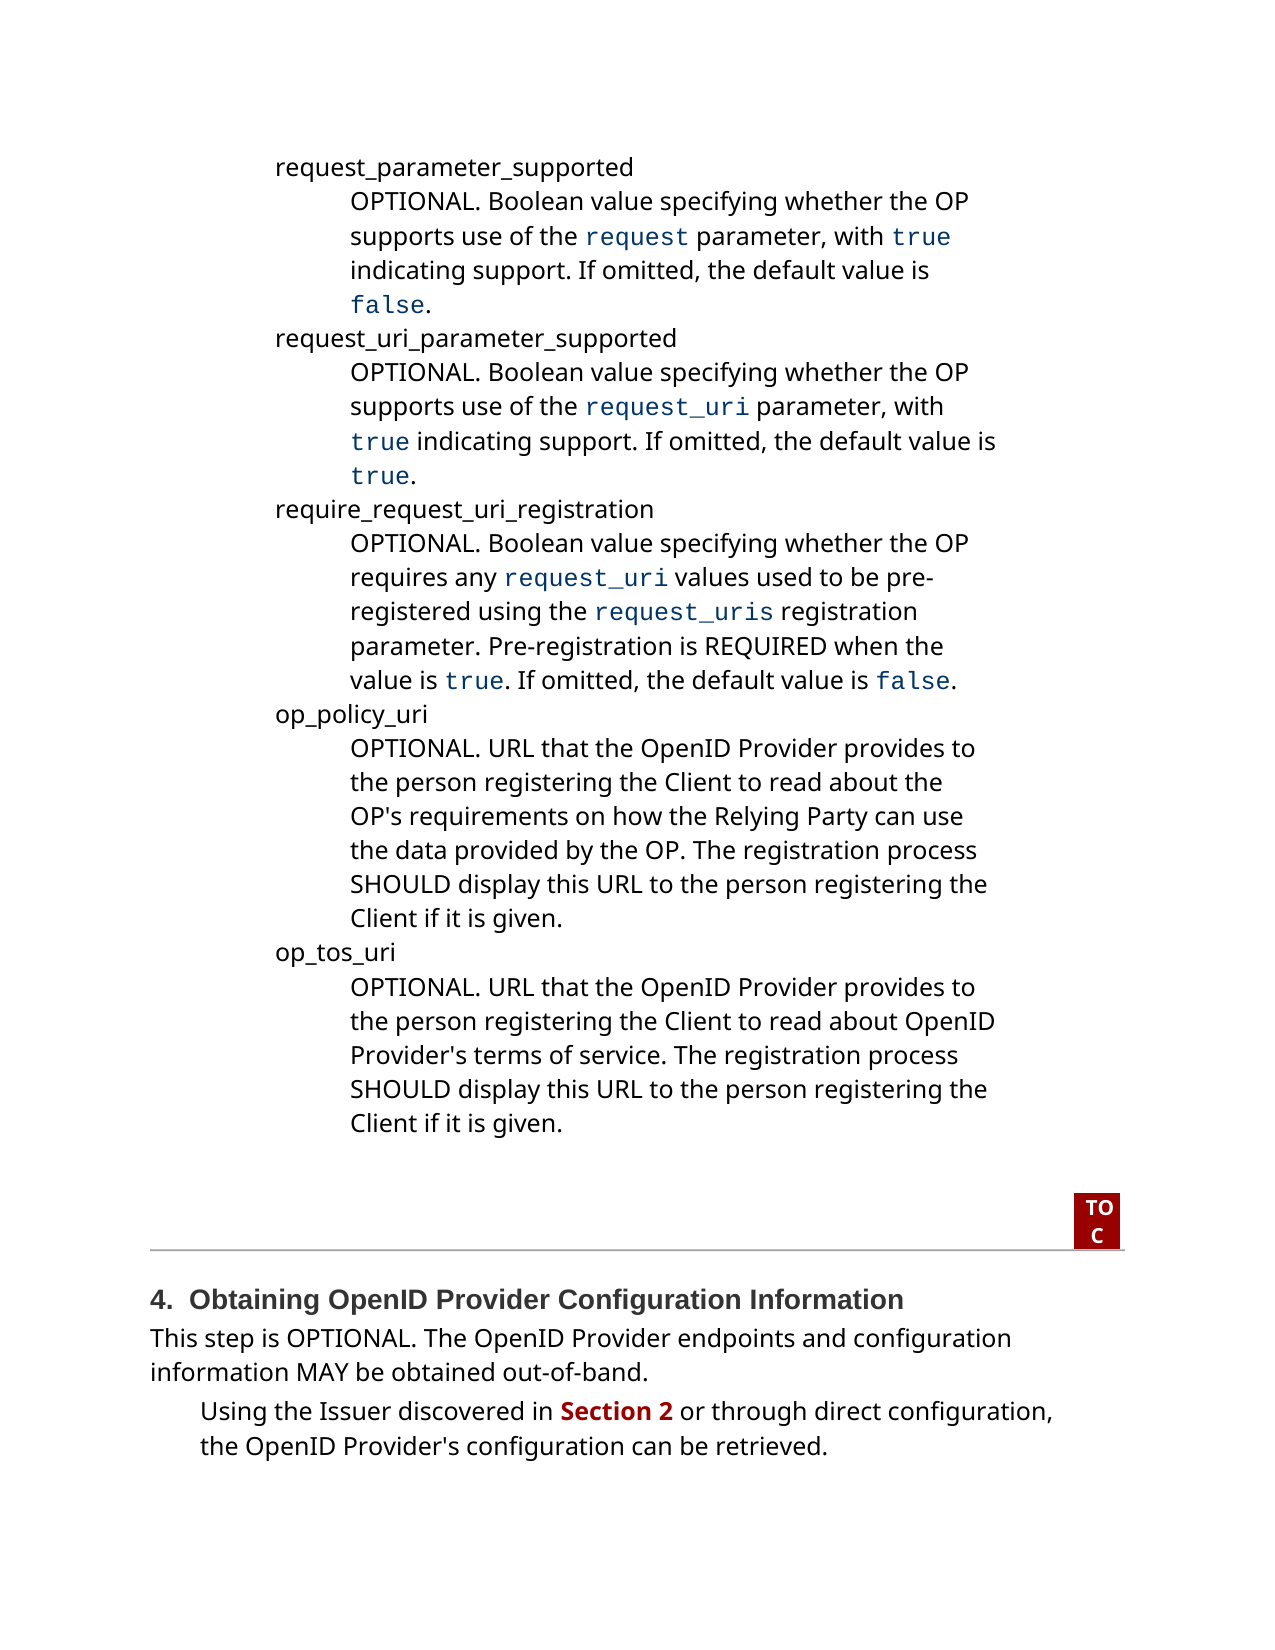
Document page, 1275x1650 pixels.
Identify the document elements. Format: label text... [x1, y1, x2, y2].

text This step is OPTIONAL. The OpenID Provider endpoints and configuration information MAY be obtained out-of-band. [150, 1321, 1075, 1389]
text op_tos_uri [275, 935, 1000, 969]
text OPTIONAL. Boolean value specifying whether the OP supports use of the request parameter, with true indicating support. If omitted, the default value is false. [350, 184, 1000, 321]
text OPTIONAL. Boolean value specifying whether the OP supports use of the request_uri parameter, with true indicating support. If omitted, the default value is true. [350, 355, 1000, 492]
text Using the Issuer discovered in Section 2 (OpenID Provider Discovery) or through direct configuration, the OpenID Provider's configuration can be retrieved. [200, 1394, 1075, 1462]
text op_policy_uri [275, 697, 1000, 731]
text request_parameter_supported [275, 150, 1000, 184]
text OPTIONAL. URL that the OpenID Provider provides to the person registering the Client to read about the OP's requirements on how the Relying Party can use the data provided by the OP. The registration process SHOULD display this URL to the person registering the Client if it is given. [350, 731, 1000, 935]
text require_request_uri_registration [275, 492, 1000, 526]
subtitle 4. Obtaining OpenID Provider Configuration Information [150, 1283, 1125, 1316]
text OPTIONAL. URL that the OpenID Provider provides to the person registering the Client to read about OpenID Provider's terms of service. The registration process SHOULD display this URL to the person registering the Client if it is given. [350, 969, 1000, 1139]
text request_uri_parameter_supported [275, 321, 1000, 355]
text OPTIONAL. Boolean value specifying whether the OP requires any request_uri values used to be pre-registered using the request_uris registration parameter. Pre-registration is REQUIRED when the value is true. If omitted, the default value is false. [350, 526, 1000, 697]
table_header TOC [1074, 1193, 1120, 1249]
